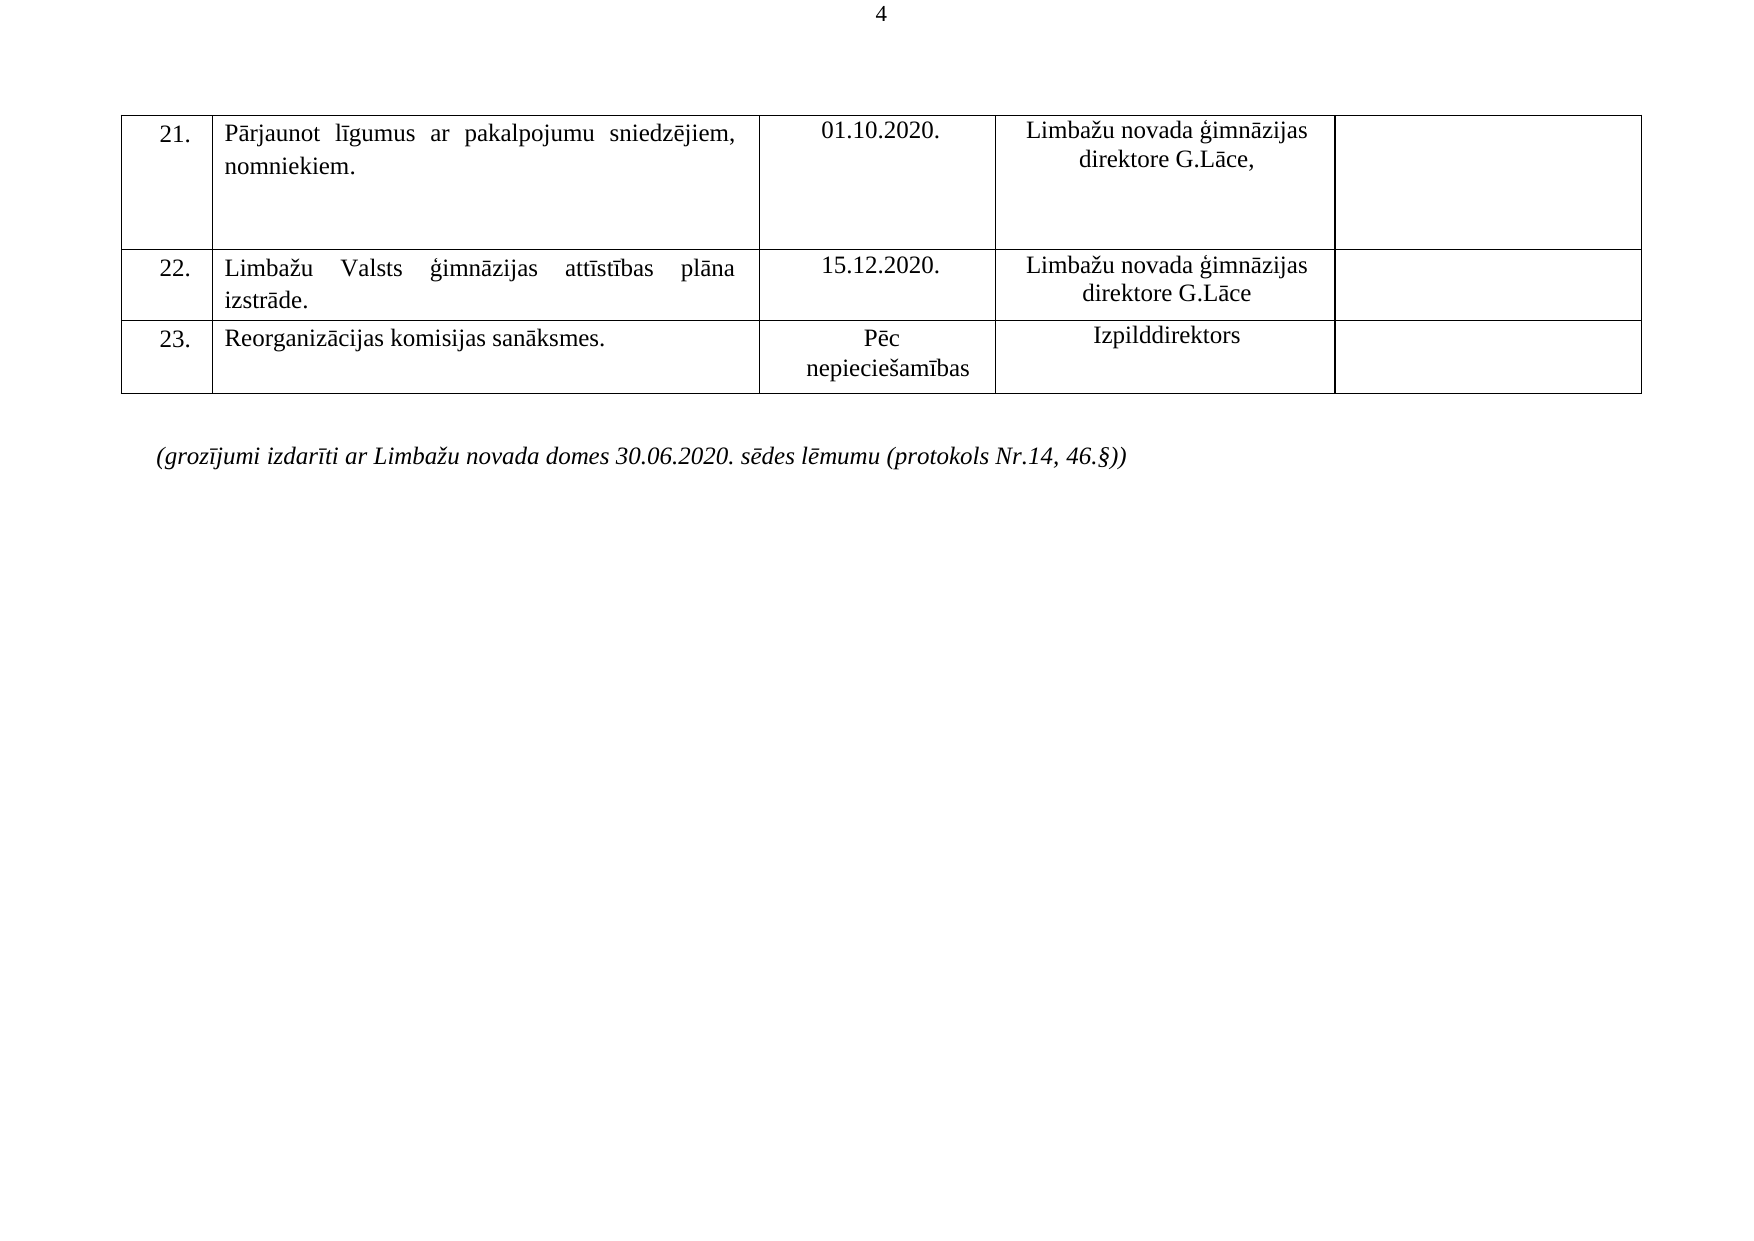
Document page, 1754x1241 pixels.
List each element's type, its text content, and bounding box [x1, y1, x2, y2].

table_cell Pēc nepieciešamības [760, 321, 995, 393]
table_cell Izpilddirektors [996, 321, 1334, 393]
table_cell Limbažu novada ģimnāzijas direktore G.Lāce, [996, 116, 1334, 249]
table_cell [122, 116, 212, 249]
table_cell Limbažu novada ģimnāzijas direktore G.Lāce [996, 250, 1334, 319]
table_cell [1336, 116, 1641, 249]
table_cell 15.12.2020. [760, 250, 995, 319]
table_cell [122, 321, 212, 393]
text (grozījumi izdarīti ar Limbažu novada domes 30.06.2020. sēdes lēmumu (protokols Nr.14, 46.§)) [150, 441, 1654, 470]
table_cell [122, 250, 212, 319]
table_cell 01.10.2020. [760, 116, 995, 249]
table_cell Limbažu Valsts ģimnāzijas attīstības plāna izstrāde. [213, 250, 759, 319]
table_cell Pārjaunot līgumus ar pakalpojumu sniedzējiem, nomniekiem. [213, 116, 759, 249]
table_cell [1336, 250, 1641, 319]
table_cell Reorganizācijas komisijas sanāksmes. [213, 321, 759, 393]
table_cell [1336, 321, 1641, 393]
